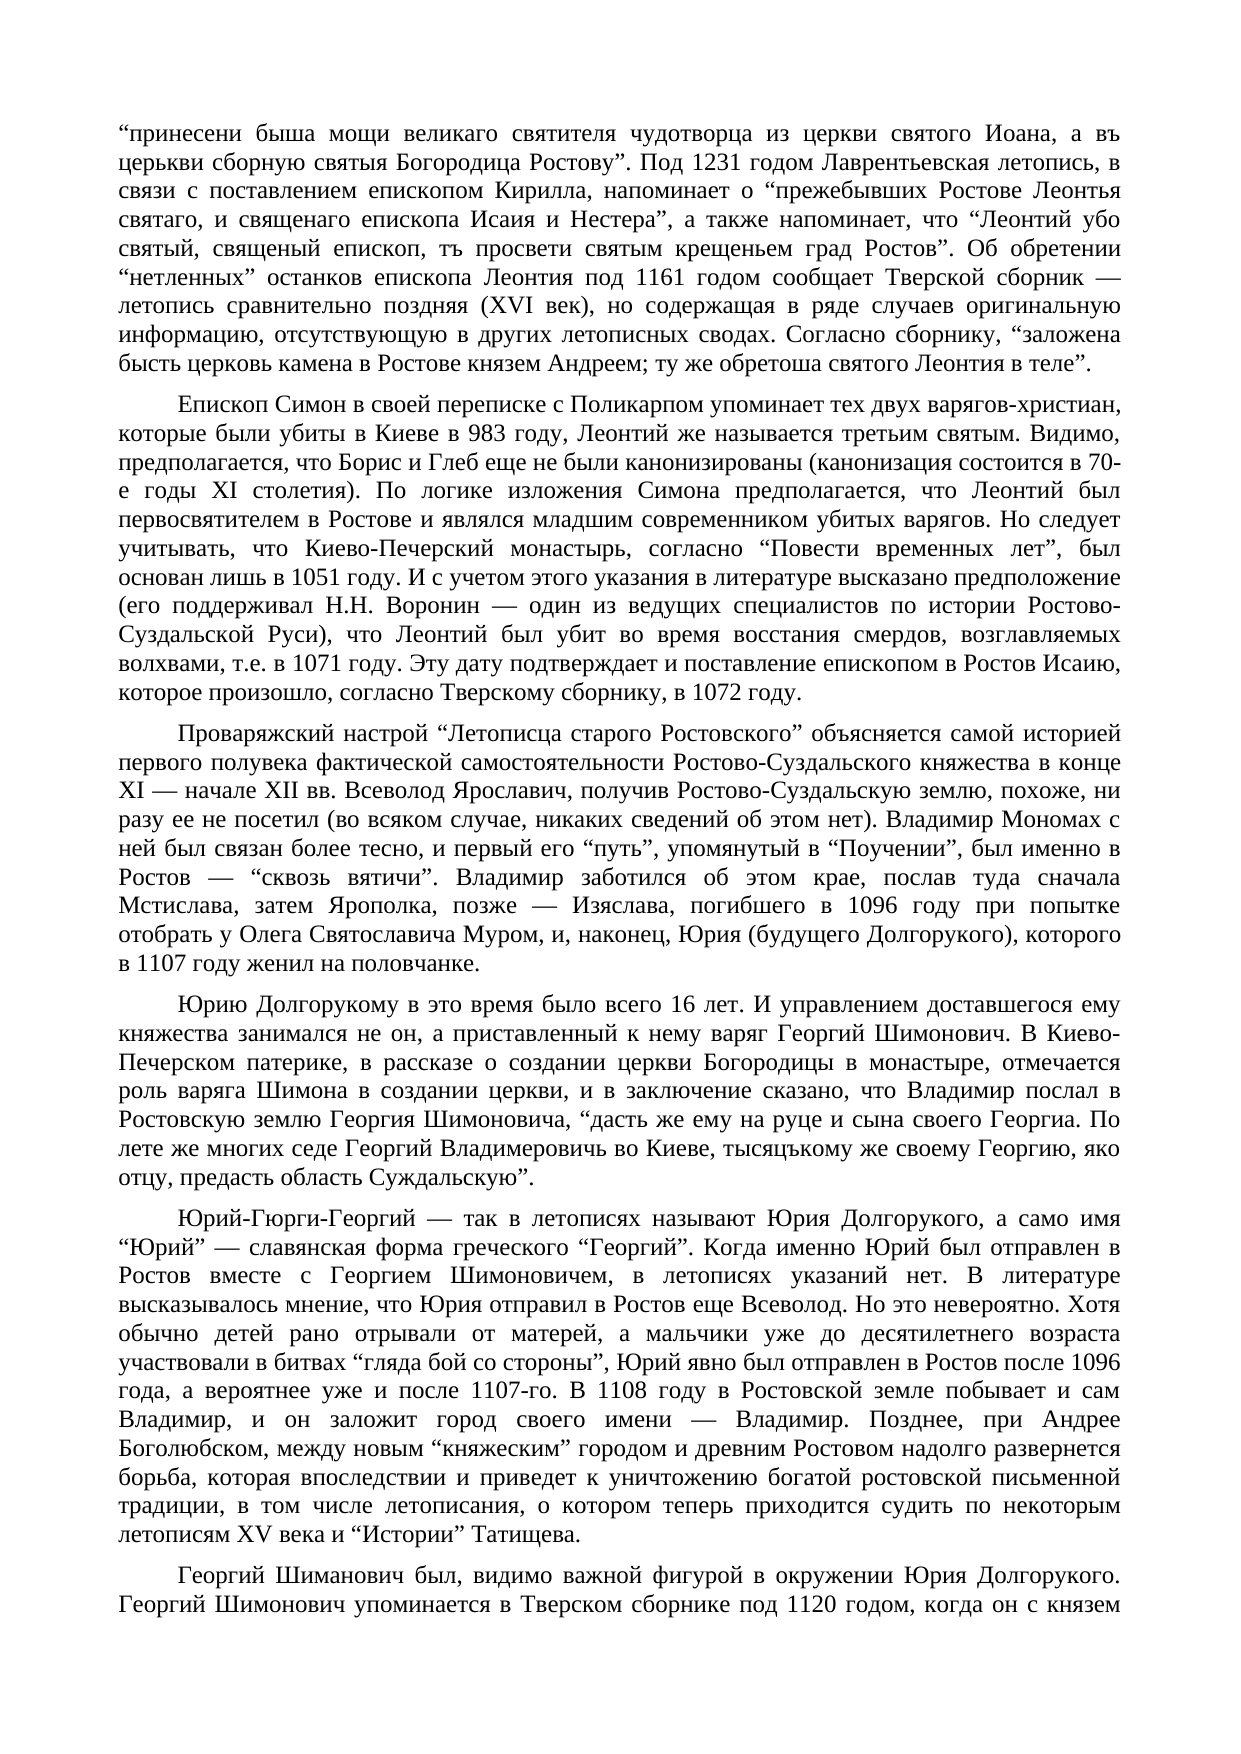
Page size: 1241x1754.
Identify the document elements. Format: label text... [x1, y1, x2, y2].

text Юрию Долгорукому в это время было всего 16 лет. И управлением доставшегося ему княжества занимался не он, а приставленный к нему варяг Георгий Шимонович. В Киево-Печерском патерике, в рассказе о создании церкви Богородицы в монастыре, отмечается роль варяга Шимона в создании церкви, и в заключение сказано, что Владимир послал в Ростовскую землю Георгия Шимоновича, “дасть же ему на руце и сына своего Георгиа. По лете же многих седе Георгий Владимеровичь во Киеве, тысяцъкому же своему Георгию, яко отцу, предасть область Суждальскую”. [118, 989, 1122, 1191]
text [118, 118, 1122, 377]
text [118, 1561, 1122, 1618]
text Проваряжский настрой “Летописца старого Ростовского” объясняется самой историей первого полувека фактической самостоятельности Ростово-Суздальского княжества в конце XI — начале XII вв. Всеволод Ярославич, получив Ростово-Суздальскую землю, похоже, ни разу ее не посетил (во всяком случае, никаких сведений об этом нет). Владимир Мономах с ней был связан более тесно, и первый его “путь”, упомянутый в “Поучении”, был именно в Ростов — “сквозь вятичи”. Владимир заботился об этом крае, послав туда сначала Мстислава, затем Ярополка, позже — Изяслава, погибшего в 1096 году при попытке отобрать у Олега Святославича Муром, и, наконец, Юрия (будущего Долгорукого), которого в 1107 году женил на половчанке. [118, 718, 1122, 977]
text Юрий-Гюрги-Георгий — так в летописях называют Юрия Долгорукого, а само имя “Юрий” — славянская форма греческого “Георгий”. Когда именно Юрий был отправлен в Ростов вместе с Георгием Шимоновичем, в летописях указаний нет. В литературе высказывалось мнение, что Юрия отправил в Ростов еще Всеволод. Но это невероятно. Хотя обычно детей рано отрывали от матерей, а мальчики уже до десятилетнего возраста участвовали в битвах “гляда бой со стороны”, Юрий явно был отправлен в Ростов после 1096 года, а вероятнее уже и после 1107-го. В 1108 году в Ростовской земле побывает и сам Владимир, и он заложит город своего имени — Владимир. Позднее, при Андрее Боголюбском, между новым “княжеским” городом и древним Ростовом надолго развернется борьба, которая впоследствии и приведет к уничтожению богатой ростовской письменной традиции, в том числе летописания, о котором теперь приходится судить по некоторым летописям XV века и “Истории” Татищева. [118, 1203, 1122, 1548]
text Епископ Симон в своей переписке с Поликарпом упоминает тех двух варягов-христиан, которые были убиты в Киеве в 983 году, Леонтий же называется третьим святым. Видимо, предполагается, что Борис и Глеб еще не были канонизированы (канонизация состоится в 70-е годы XI столетия). По логике изложения Симона предполагается, что Леонтий был первосвятителем в Ростове и являлся младшим современником убитых варягов. Но следует учитывать, что Киево-Печерский монастырь, согласно “Повести временных лет”, был основан лишь в 1051 году. И с учетом этого указания в литературе высказано предположение (его поддерживал Н.Н. Воронин — один из ведущих специалистов по истории Ростово-Суздальской Руси), что Леонтий был убит во время восстания смердов, возглавляемых волхвами, т.е. в 1071 году. Эту дату подтверждает и поставление епископом в Ростов Исаию, которое произошло, согласно Тверскому сборнику, в 1072 году. [118, 389, 1122, 706]
